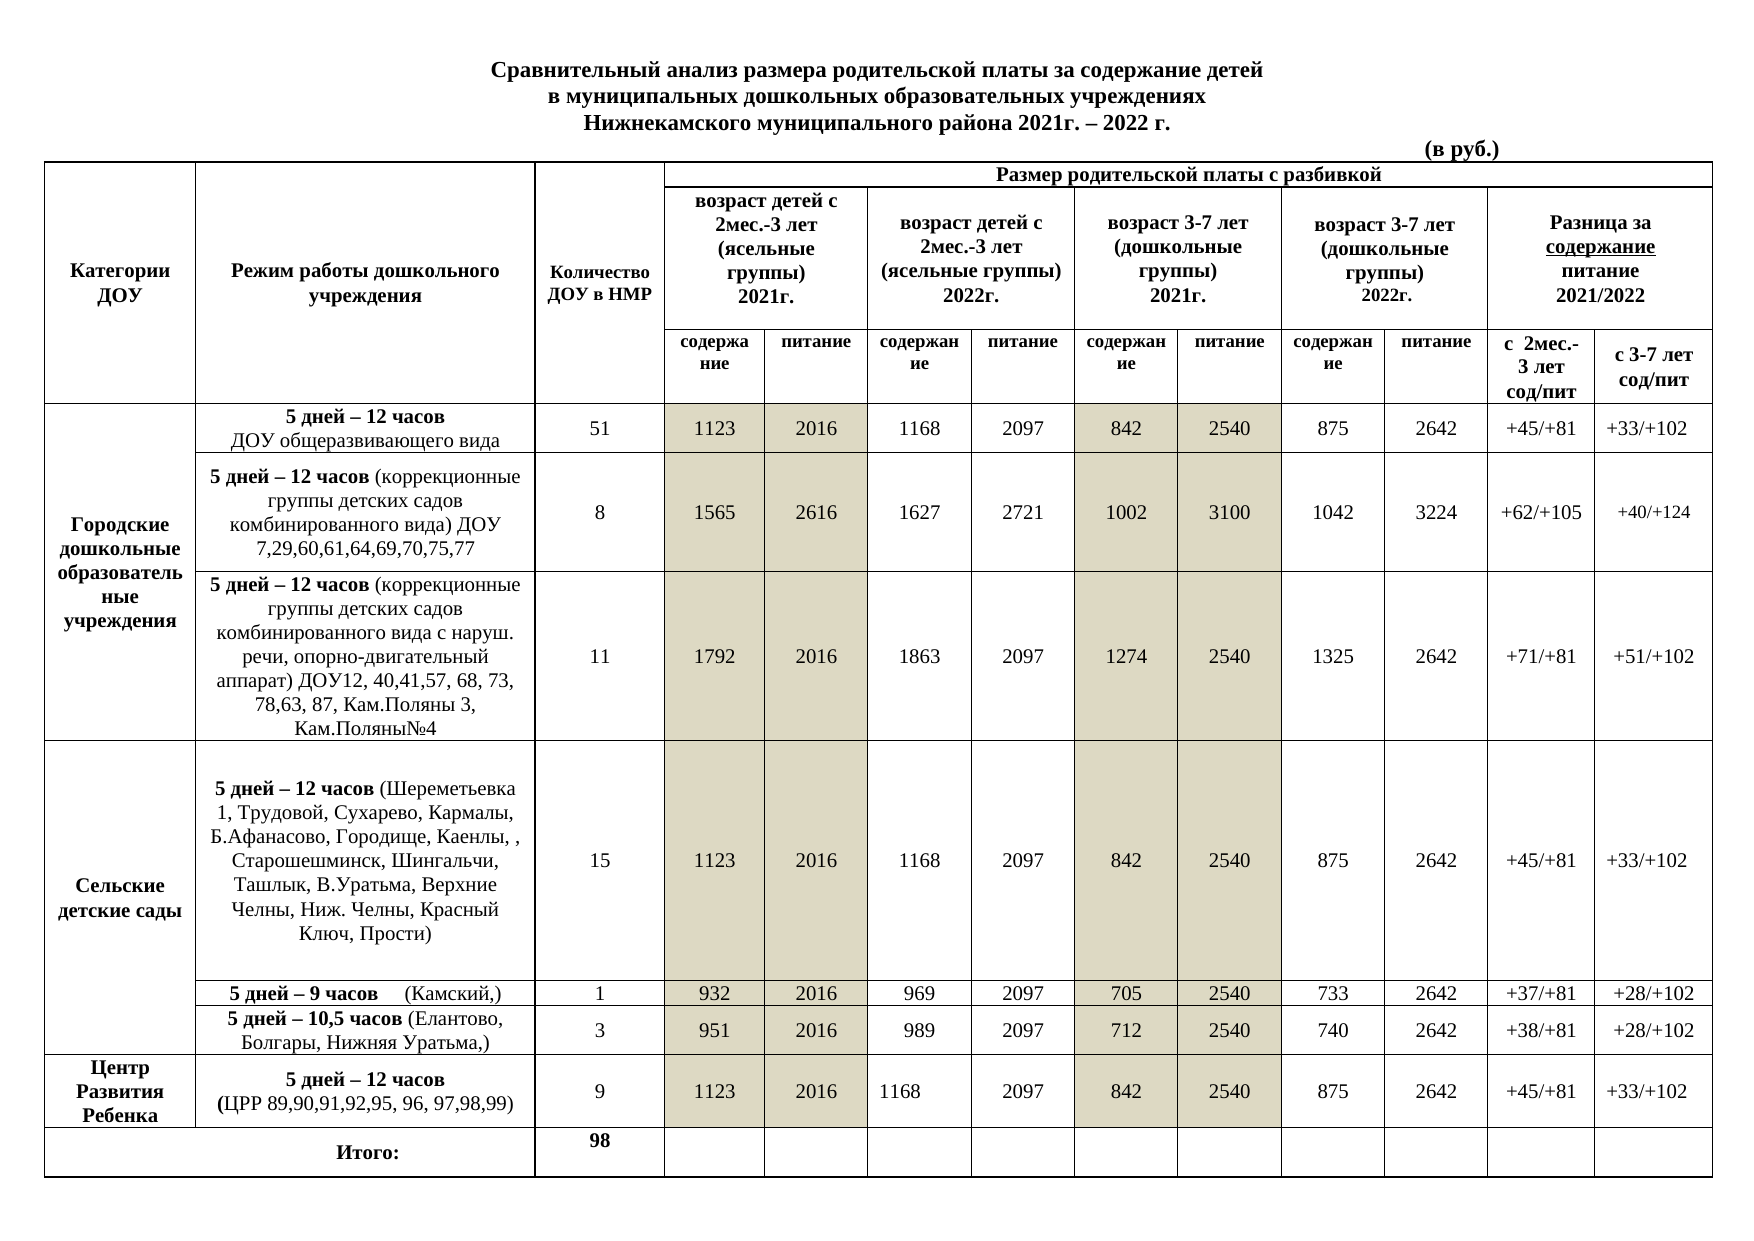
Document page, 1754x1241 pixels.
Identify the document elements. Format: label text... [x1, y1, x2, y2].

table_cell +45/+81 [1488, 1055, 1594, 1127]
table_cell 2540 [1178, 1006, 1281, 1054]
table_cell 2016 [765, 1006, 867, 1054]
table_cell [765, 1128, 867, 1176]
table_cell 1123 [665, 404, 764, 452]
table_cell 740 [1282, 1006, 1384, 1054]
table_cell питание [1385, 330, 1487, 403]
table_cell +38/+81 [1488, 1006, 1594, 1054]
table_cell +62/+105 [1488, 453, 1594, 571]
table_cell 2016 [765, 572, 867, 740]
table_cell 2616 [765, 453, 867, 571]
table_cell 3224 [1385, 453, 1487, 571]
table_cell 1863 [868, 572, 971, 740]
table_cell 875 [1282, 1055, 1384, 1127]
table_cell 2016 [765, 981, 867, 1005]
table_cell 2642 [1385, 572, 1487, 740]
table_header Режим работы дошкольного учреждения [196, 163, 534, 403]
text Сравнительный анализ размера родительской платы за содержание детей [29, 56, 1724, 82]
table_cell 2540 [1178, 404, 1281, 452]
table_cell [665, 1128, 764, 1176]
table_cell 842 [1075, 741, 1177, 980]
table_cell 2642 [1385, 1055, 1487, 1127]
table_cell возраст 3-7 лет (дошкольные группы) 2022г. [1282, 188, 1487, 329]
table_cell 2540 [1178, 572, 1281, 740]
table_cell 1565 [665, 453, 764, 571]
table_cell +33/+102 [1595, 741, 1712, 980]
table_cell 1 [536, 981, 664, 1005]
table_header Категории ДОУ [45, 163, 195, 403]
table_cell 2016 [765, 1055, 867, 1127]
table_cell 5 дней – 12 часов (Шереметьевка 1, Трудовой, Сухарево, Кармалы, Б.Афанасово, Городище, Каенлы, , Старошешминск, Шингальчи, Ташлык, В.Уратьма, Верхние Челны, Ниж. Челны, Красный Ключ, Прости) [196, 741, 534, 980]
table_cell +28/+102 [1595, 981, 1712, 1005]
table_cell [1178, 1128, 1281, 1176]
table_cell Разница за содержание питание 2021/2022 [1488, 188, 1712, 329]
table_cell 98 [536, 1128, 664, 1176]
table_cell 5 дней – 12 часов ДОУ общеразвивающего вида [196, 404, 534, 452]
table_cell +37/+81 [1488, 981, 1594, 1005]
table_cell возраст детей с 2мес.-3 лет (ясельные группы) 2022г. [868, 188, 1074, 329]
table_cell 712 [1075, 1006, 1177, 1054]
table_cell 5 дней – 12 часов (коррекционные группы детских садов комбинированного вида с наруш. речи, опорно-двигательный аппарат) ДОУ12, 40,41,57, 68, 73, 78,63, 87, Кам.Поляны 3, Кам.Поляны№4 [196, 572, 534, 740]
table_cell 1123 [665, 1055, 764, 1127]
table_cell 2016 [765, 741, 867, 980]
table_cell содержание [665, 330, 764, 403]
table_cell 1042 [1282, 453, 1384, 571]
table_cell 1123 [665, 741, 764, 980]
table_cell 1325 [1282, 572, 1384, 740]
table_cell Городские дошкольные образовательные учреждения [45, 404, 195, 740]
table_cell 5 дней – 12 часов (ЦРР 89,90,91,92,95, 96, 97,98,99) [196, 1055, 534, 1127]
table_cell [1385, 1128, 1487, 1176]
table_cell 2642 [1385, 741, 1487, 980]
table_cell +40/+124 [1595, 453, 1712, 571]
table_cell Итого: [45, 1128, 534, 1176]
table_cell Сельские детские сады [45, 741, 195, 1054]
table_cell 3 [536, 1006, 664, 1054]
table_cell 733 [1282, 981, 1384, 1005]
table_cell 5 дней – 9 часов (Камский,) [196, 981, 534, 1005]
table_cell 875 [1282, 404, 1384, 452]
table_cell 3100 [1178, 453, 1281, 571]
table_cell содержание [868, 330, 971, 403]
table_cell 2097 [972, 1006, 1074, 1054]
table_cell питание [765, 330, 867, 403]
table_cell 2642 [1385, 404, 1487, 452]
table_cell содержание [1075, 330, 1177, 403]
table_cell 1792 [665, 572, 764, 740]
table_cell 2642 [1385, 1006, 1487, 1054]
table_cell [1488, 1128, 1594, 1176]
table_cell 5 дней – 10,5 часов (Елантово, Болгары, Нижняя Уратьма,) [196, 1006, 534, 1054]
table_cell содержание [1282, 330, 1384, 403]
table_cell 15 [536, 741, 664, 980]
table_cell 51 [536, 404, 664, 452]
table_cell 1002 [1075, 453, 1177, 571]
table_cell 2642 [1385, 981, 1487, 1005]
table_cell 842 [1075, 404, 1177, 452]
table_cell +45/+81 [1488, 404, 1594, 452]
text Нижнекамского муниципального района 2021г. – 2022 г. [29, 109, 1724, 135]
table_cell 2540 [1178, 741, 1281, 980]
table_cell +33/+102 [1595, 404, 1712, 452]
table_cell 989 [868, 1006, 971, 1054]
table_cell +51/+102 [1595, 572, 1712, 740]
table_cell 2721 [972, 453, 1074, 571]
table_cell +28/+102 [1595, 1006, 1712, 1054]
text (в руб.) [29, 135, 1724, 161]
table_cell 2097 [972, 1055, 1074, 1127]
table_cell 705 [1075, 981, 1177, 1005]
table_cell 842 [1075, 1055, 1177, 1127]
table_cell 2097 [972, 404, 1074, 452]
table_cell 1168 [868, 404, 971, 452]
table_cell 1168 [868, 741, 971, 980]
table_cell с 3-7 лет сод/пит [1595, 330, 1712, 403]
table_header Количество ДОУ в НМР [536, 163, 664, 403]
table_cell +45/+81 [1488, 741, 1594, 980]
table_cell 8 [536, 453, 664, 571]
table_cell [1075, 1128, 1177, 1176]
table_cell [972, 1128, 1074, 1176]
table_cell 2097 [972, 741, 1074, 980]
table_cell 11 [536, 572, 664, 740]
table_cell 1627 [868, 453, 971, 571]
text в муниципальных дошкольных образовательных учреждениях [29, 82, 1724, 109]
table_cell 9 [536, 1055, 664, 1127]
table_cell 2016 [765, 404, 867, 452]
table_cell возраст 3-7 лет (дошкольные группы) 2021г. [1075, 188, 1281, 329]
table_cell 2097 [972, 981, 1074, 1005]
table_cell 5 дней – 12 часов (коррекционные группы детских садов комбинированного вида) ДОУ 7,29,60,61,64,69,70,75,77 [196, 453, 534, 571]
table_cell [868, 1128, 971, 1176]
table_cell 2540 [1178, 981, 1281, 1005]
table_cell 1274 [1075, 572, 1177, 740]
table_cell питание [972, 330, 1074, 403]
table_cell 875 [1282, 741, 1384, 980]
table_cell 2540 [1178, 1055, 1281, 1127]
table_cell 969 [868, 981, 971, 1005]
table_cell Центр Развития Ребенка [45, 1055, 195, 1127]
table_cell 1168 [868, 1055, 971, 1127]
table_cell [1595, 1128, 1712, 1176]
table_cell +33/+102 [1595, 1055, 1712, 1127]
table_cell возраст детей с 2мес.-3 лет (ясельные группы) 2021г. [665, 188, 867, 329]
table_cell 951 [665, 1006, 764, 1054]
table_header Размер родительской платы с разбивкой [665, 163, 1712, 186]
table_cell +71/+81 [1488, 572, 1594, 740]
table_cell питание [1178, 330, 1281, 403]
table_cell 2097 [972, 572, 1074, 740]
table_cell 932 [665, 981, 764, 1005]
table_cell с 2мес.-3 лет сод/пит [1488, 330, 1594, 403]
table_cell [1282, 1128, 1384, 1176]
